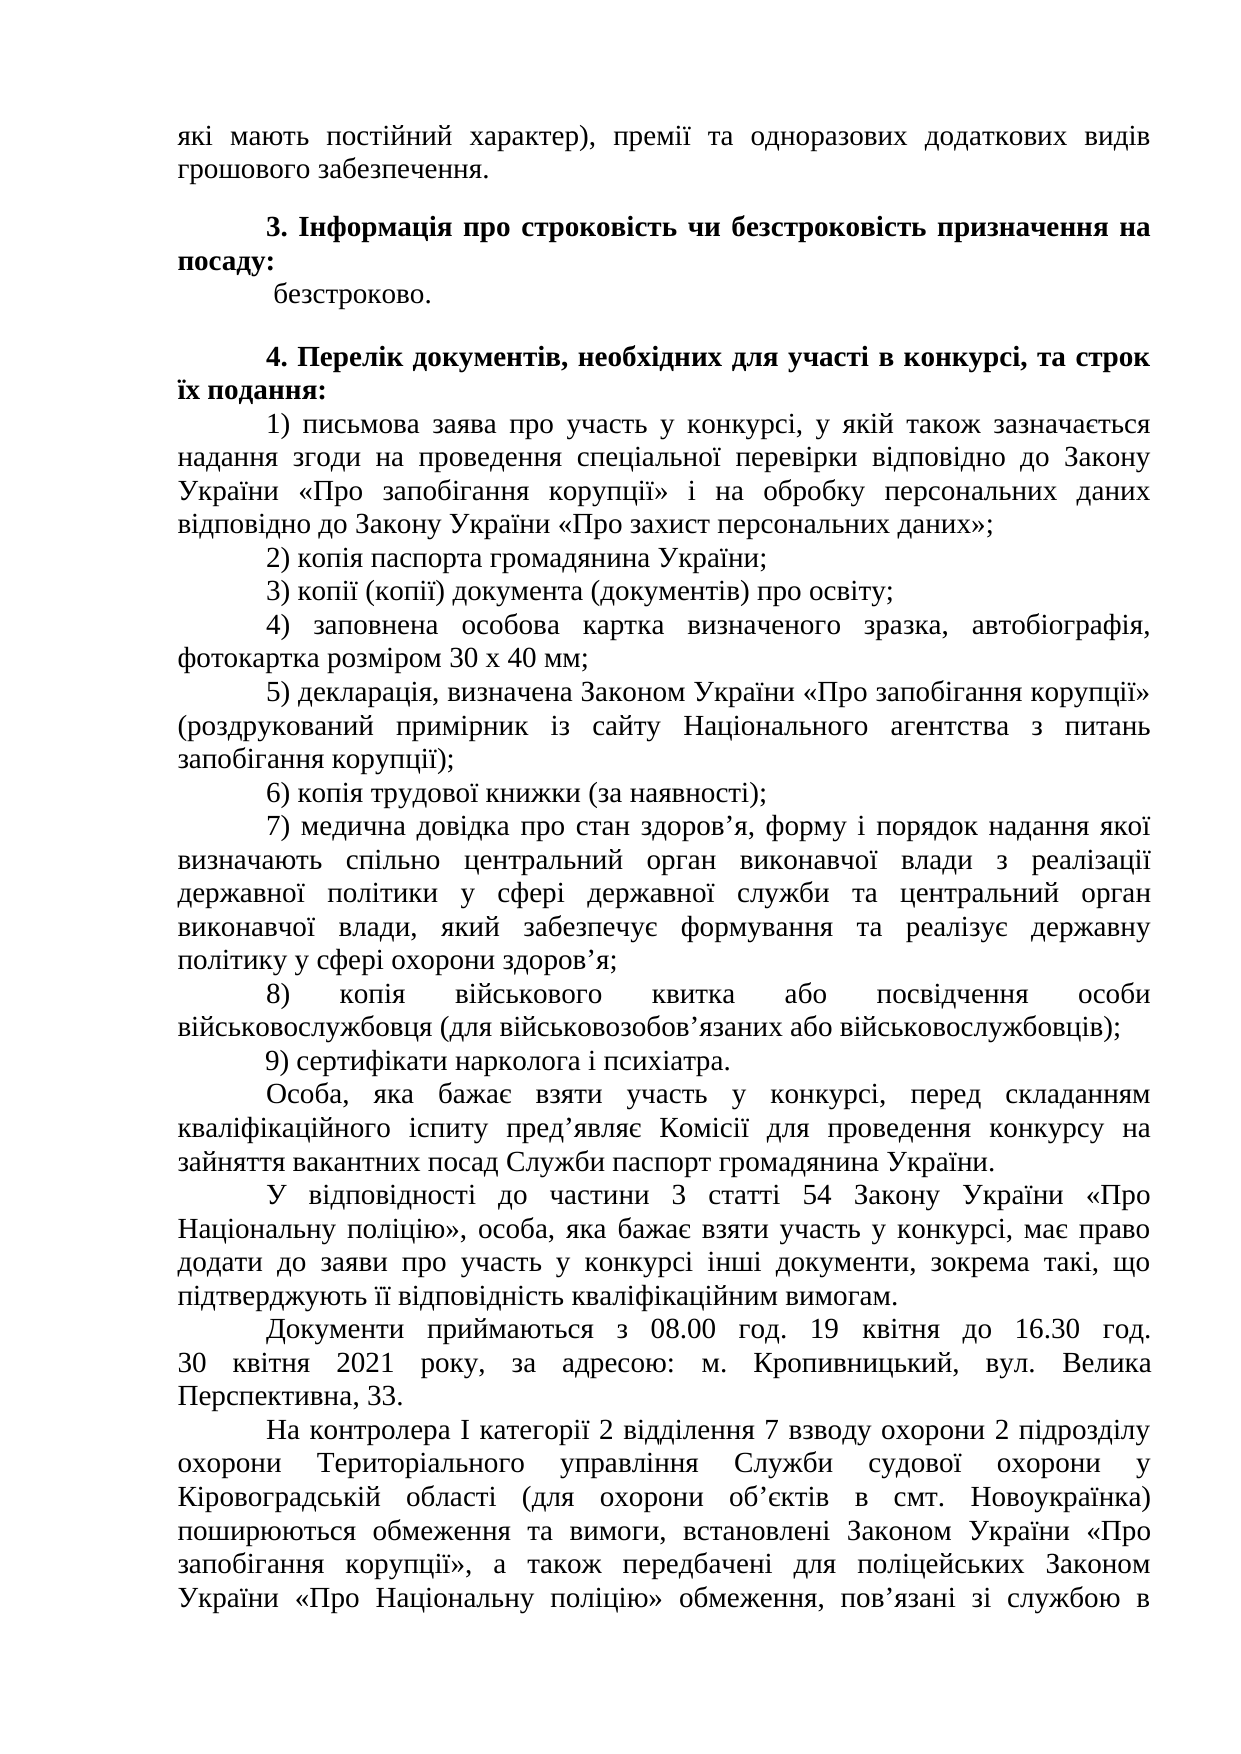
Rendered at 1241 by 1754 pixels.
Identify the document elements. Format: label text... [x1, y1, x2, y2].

text 4. Перелік документів, необхідних для участі в конкурсі, та строк їх подання: [177, 339, 1152, 406]
text 3. Інформація про строковість чи безстроковість призначення на посаду: [177, 209, 1152, 276]
text 6) копія трудової книжки (за наявності); [177, 775, 1152, 808]
text Особа, яка бажає взяти участь у конкурсі, перед складанням кваліфікаційного іспиту пред’являє Комісії для проведення конкурсу на зайняття вакантних посад Служби паспорт громадянина України. [177, 1077, 1152, 1177]
text 7) медична довідка про стан здоров’я, форму і порядок надання якої визначають спільно центральний орган виконавчої влади з реалізації державної політики у сфері державної служби та центральний орган виконавчої влади, який забезпечує формування та реалізує державну політику у сфері охорони здоров’я; [177, 808, 1152, 976]
text 1) письмова заява про участь у конкурсі, у якій також зазначається надання згоди на проведення спеціальної перевірки відповідно до Закону України «Про запобігання корупції» і на обробку персональних даних відповідно до Закону України «Про захист персональних даних»; [177, 406, 1152, 540]
text У відповідності до частини 3 статті 54 Закону України «Про Національну поліцію», особа, яка бажає взяти участь у конкурсі, має право додати до заяви про участь у конкурсі інші документи, зокрема такі, що підтверджують її відповідність кваліфікаційним вимогам. [177, 1177, 1152, 1311]
text Документи приймаються з 08.00 год. 19 квітня до 16.30 год. 30 квітня 2021 року, за адресою: м. Кропивницький, вул. Велика Перспективна, 33. [177, 1311, 1152, 1412]
text 9) сертифікати нарколога і психіатра. [177, 1043, 1152, 1077]
text 3) копії (копії) документа (документів) про освіту; [177, 573, 1152, 607]
text безстроково. [177, 276, 1152, 310]
text 5) декларація, визначена Законом України «Про запобігання корупції» (роздрукований примірник із сайту Національного агентства з питань запобігання корупції); [177, 674, 1152, 775]
text 4) заповнена особова картка визначеного зразка, автобіографія, фотокартка розміром 30 х 40 мм; [177, 607, 1152, 674]
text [177, 1412, 1152, 1613]
text 8) копія військового квитка або посвідчення особи військовослужбовця (для військовозобов’язаних або військовослужбовців); [177, 976, 1152, 1043]
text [177, 118, 1152, 185]
text 2) копія паспорта громадянина України; [177, 540, 1152, 573]
